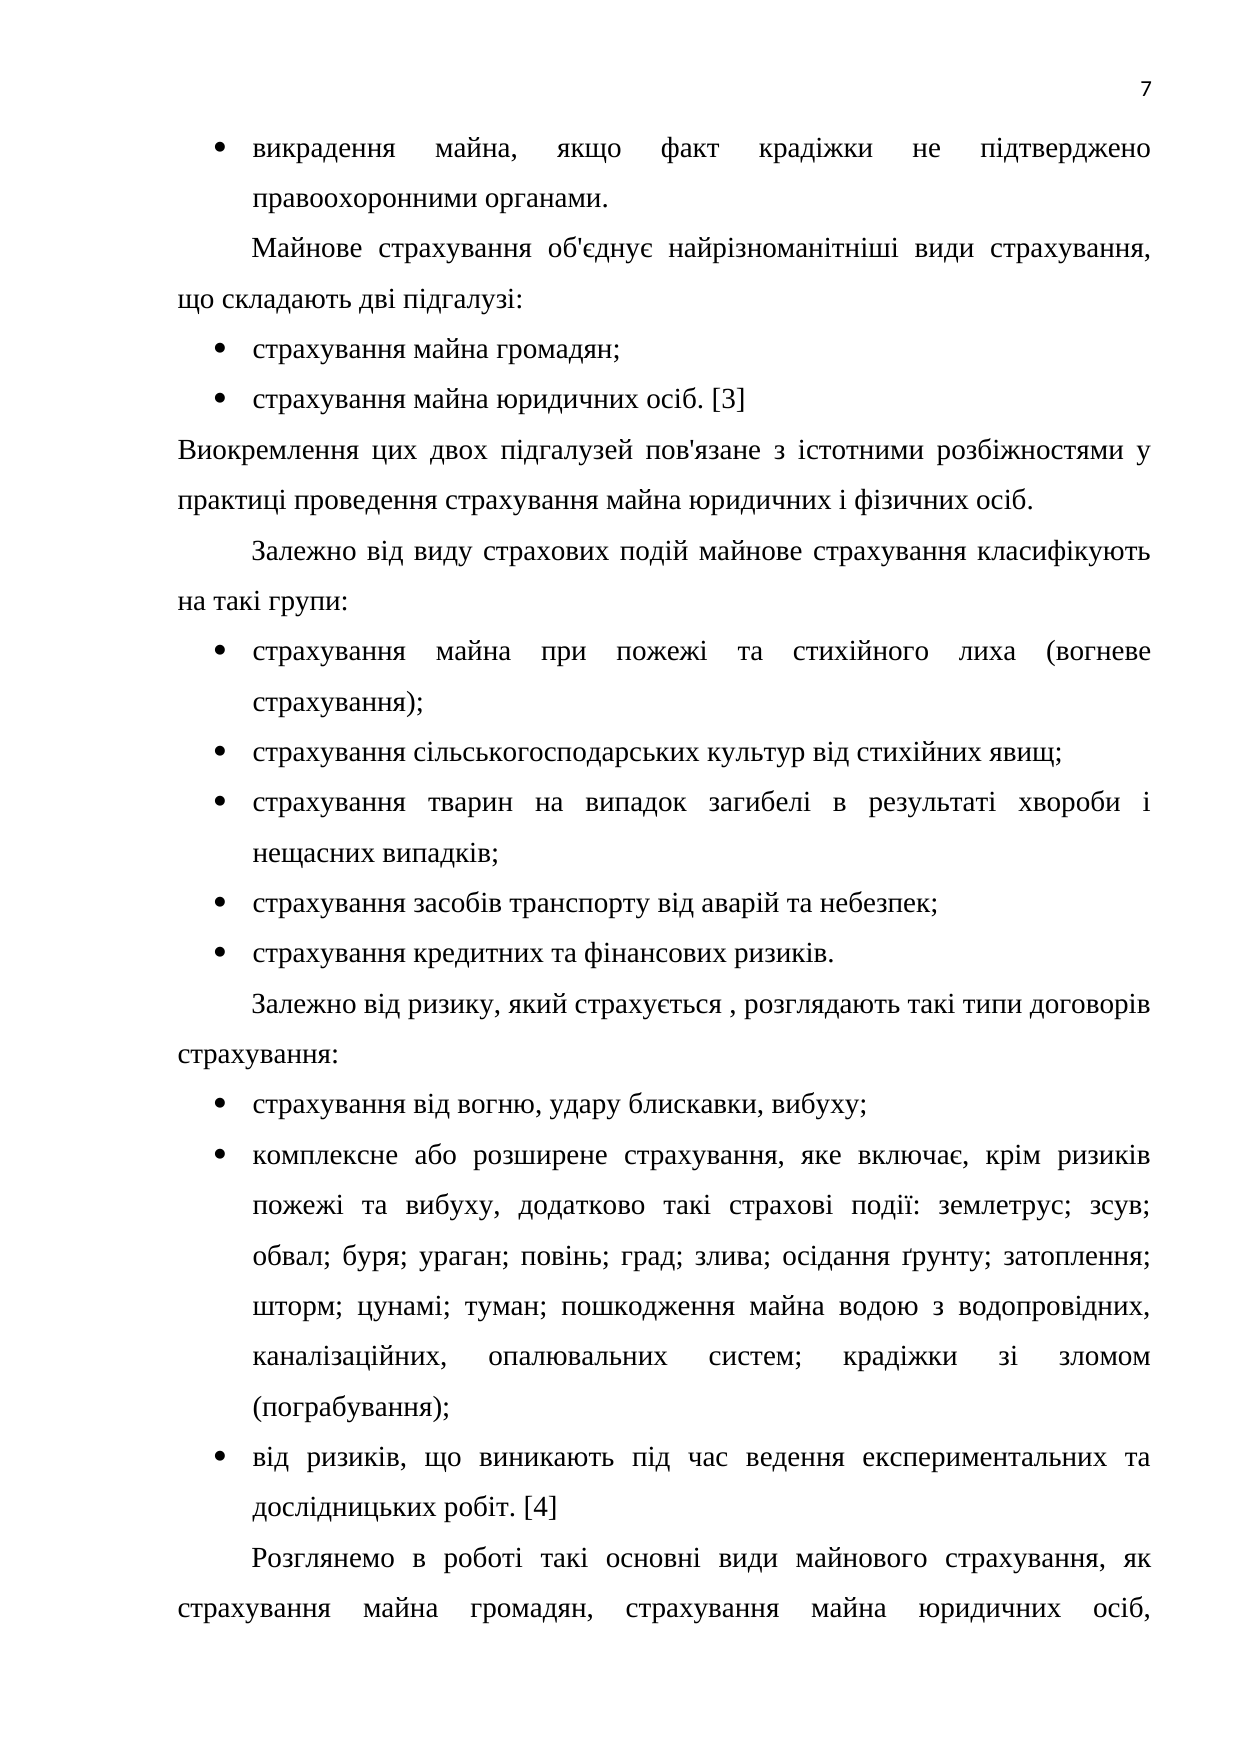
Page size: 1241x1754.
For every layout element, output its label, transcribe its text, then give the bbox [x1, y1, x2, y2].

text Залежно від ризику, який страхується , розглядають такі типи договорів страхування: [177, 986, 1152, 1070]
list викрадення майна, якщо факт крадіжки не підтверджено правоохоронними органами. [215, 130, 1152, 214]
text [177, 1540, 1152, 1623]
list страхування кредитних та фінансових ризиків. [215, 936, 1152, 969]
list страхування засобів транспорту від аварій та небезпек; [215, 885, 1152, 919]
list страхування майна при пожежі та стихійного лиха (вогневе страхування); [215, 633, 1152, 717]
list страхування майна юридичних осіб. [3] [215, 382, 1152, 415]
list страхування від вогню, удару блискавки, вибуху; [215, 1087, 1152, 1120]
text Виокремлення цих двох підгалузей пов'язане з істотними розбіжностями у практиці проведення страхування майна юридичних і фізичних осіб. [177, 432, 1152, 516]
text Залежно від виду страхових подій майнове страхування класифікують на такі групи: [177, 533, 1152, 616]
list страхування тварин на випадок загибелі в результаті хвороби і нещасних випадків; [215, 784, 1152, 868]
list комплексне або розширене страхування, яке включає, крім ризиків пожежі та вибуху, додатково такі страхові події: землетрус; зсув; обвал; буря; ураган; повінь; град; злива; осідання ґрунту; затоплення; шторм; цунамі; туман; пошкодження майна водою з водопровідних, каналізаційних, опалювальних систем; крадіжки зі зломом (пограбування); [215, 1137, 1152, 1422]
list від ризиків, що виникають під час ведення експериментальних та дослідницьких робіт. [4] [215, 1439, 1152, 1523]
list страхування сільськогосподарських культур від стихійних явищ; [215, 734, 1152, 768]
text Майнове страхування об'єднує найрізноманітніші види страхування, що складають дві підгалузі: [177, 231, 1152, 314]
list страхування майна громадян; [215, 331, 1152, 365]
